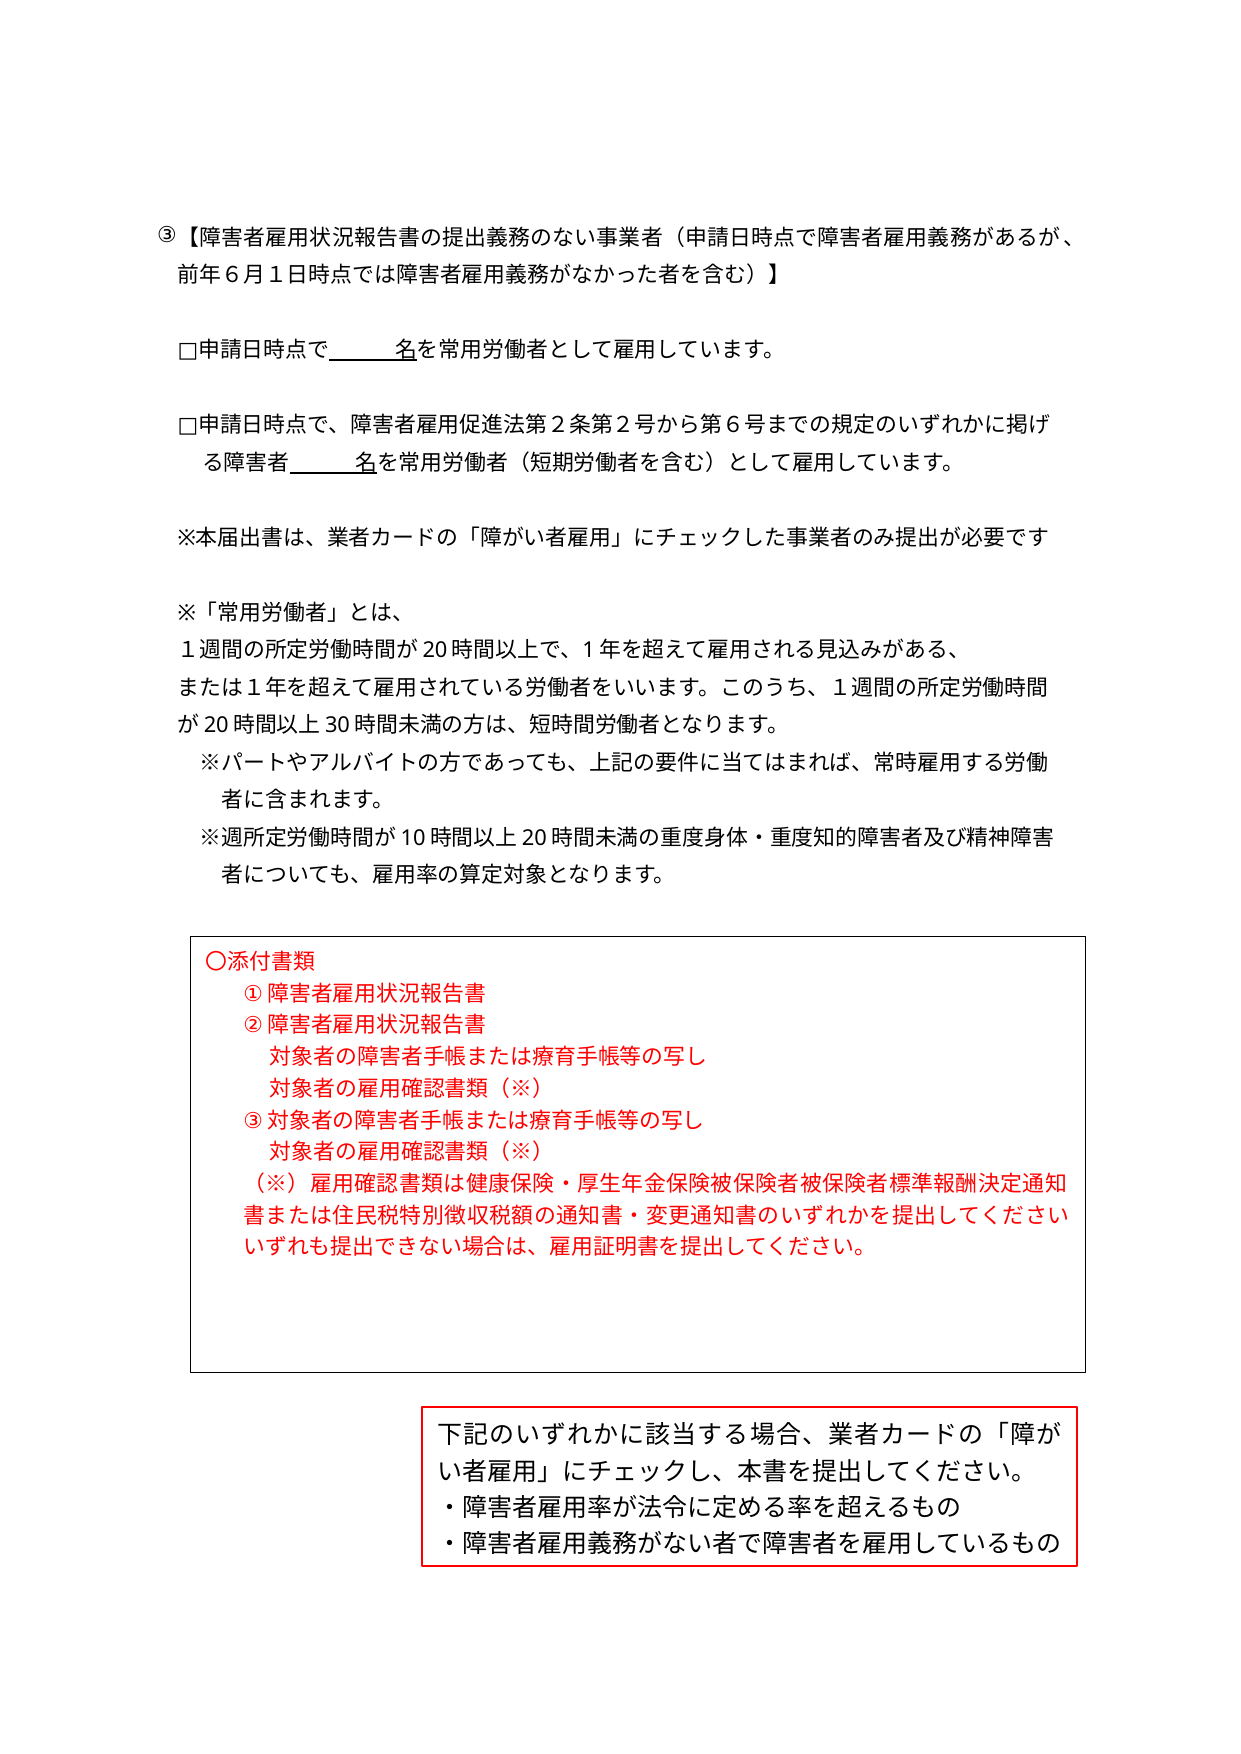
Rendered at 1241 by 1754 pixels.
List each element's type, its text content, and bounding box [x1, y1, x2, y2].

text ※パートやアルバイトの方であっても、上記の要件に当てはまれば、常時雇用する労働者に含まれます。 [177, 742, 1063, 817]
text または１年を超えて雇用されている労働者をいいます。このうち、１週間の所定労働時間が20時間以上30時間未満の方は、短時間労働者となります。 [177, 667, 1063, 742]
text ※週所定労働時間が10時間以上20時間未満の重度身体・重度知的障害者及び精神障害者についても、雇用率の算定対象となります。 [177, 817, 1063, 892]
text １週間の所定労働時間が20時間以上で、1年を超えて雇用される見込みがある、 [177, 629, 1063, 667]
text □申請日時点で、障害者雇用促進法第２条第２号から第６号までの規定のいずれかに掲げる障害者 名を常用労働者（短期労働者を含む）として雇用しています。 [177, 404, 1063, 479]
text ※「常用労働者」とは、 [177, 592, 1063, 629]
text 【障害者雇用状況報告書の提出義務のない事業者（申請日時点で障害者雇用義務があるが、前年６月１日時点では障害者雇用義務がなかった者を含む）】 [177, 217, 1063, 292]
text □申請日時点で 名を常用労働者として雇用しています。 [177, 329, 1063, 367]
text ※本届出書は、業者カードの「障がい者雇用」にチェックした事業者のみ提出が必要です [177, 517, 1063, 554]
